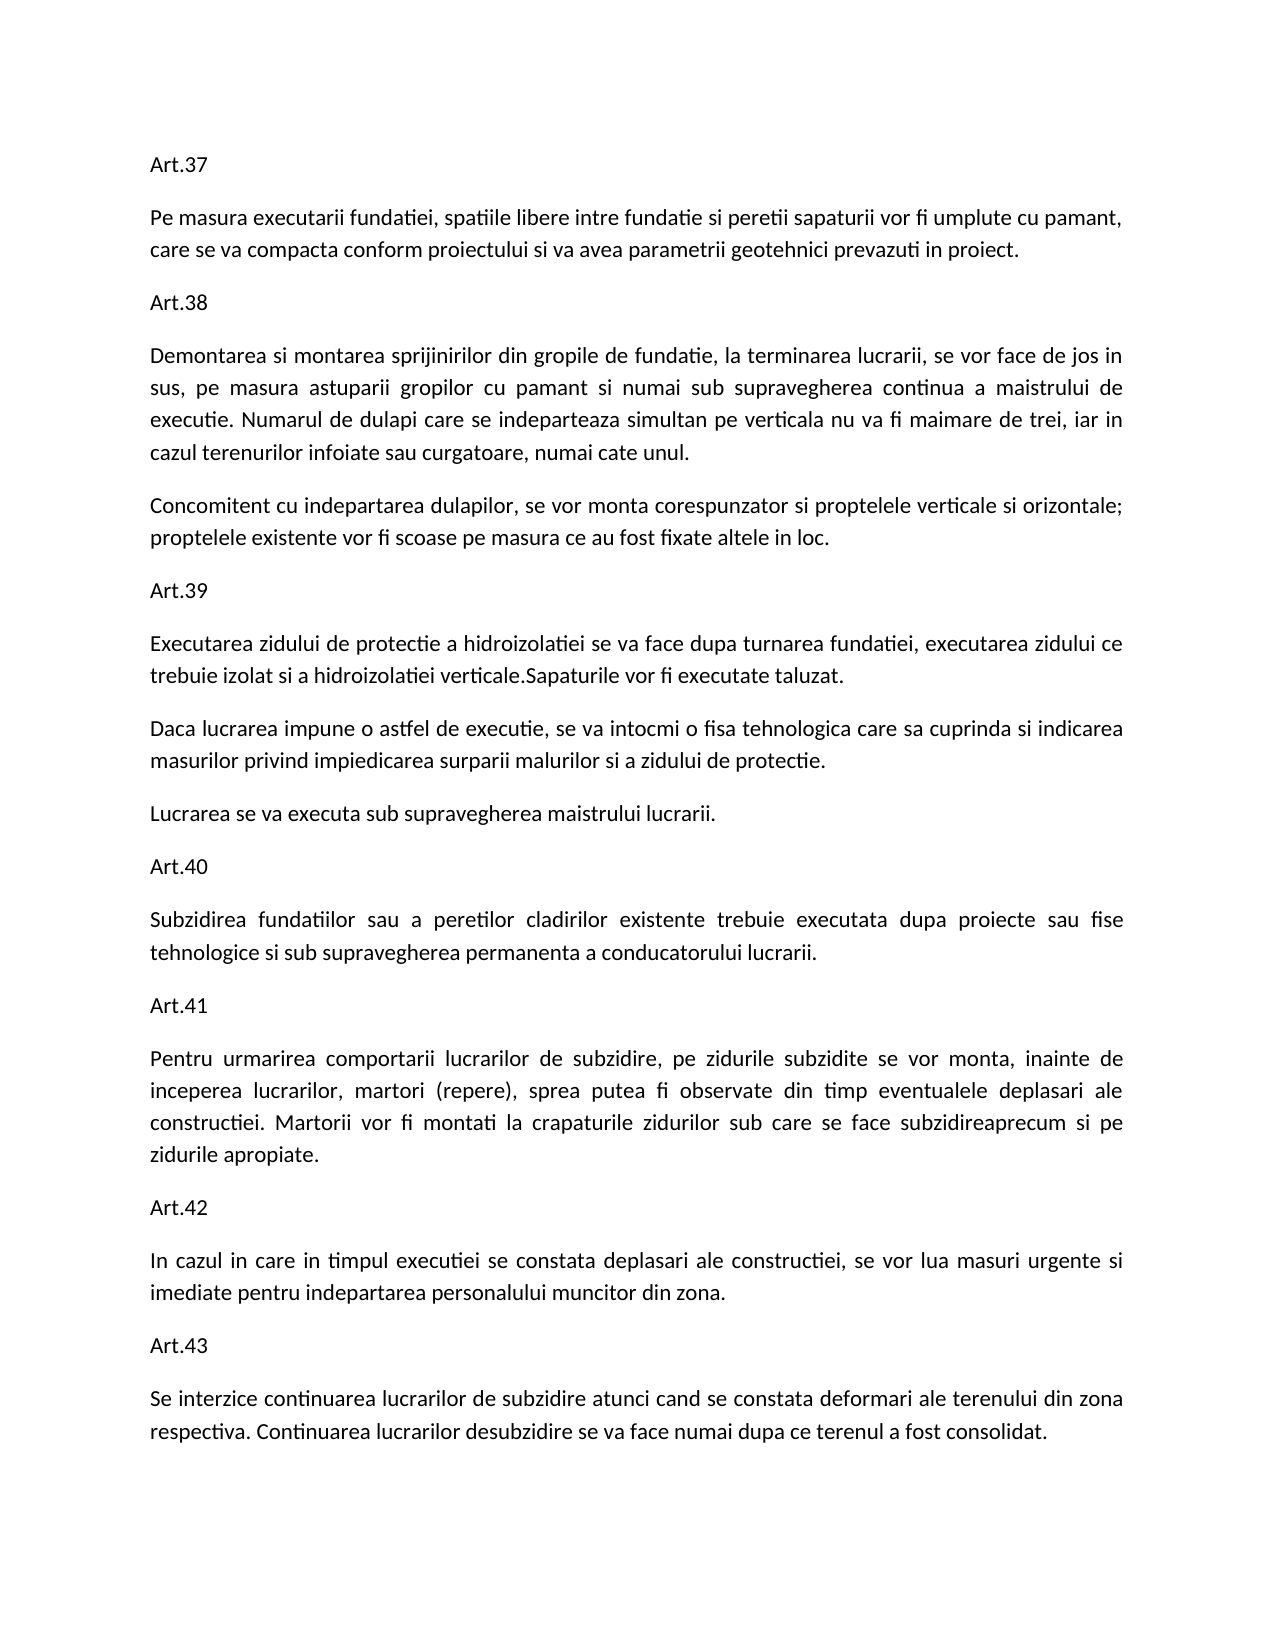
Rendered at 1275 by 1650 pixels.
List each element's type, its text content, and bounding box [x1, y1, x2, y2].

text Demontarea si montarea sprijinirilor din gropile de fundatie, la terminarea lucrarii, se vor face de jos in sus, pe masura astuparii gropilor cu pamant si numai sub supravegherea continua a maistrului de executie. Numarul de dulapi care se indeparteaza simultan pe verticala nu va fi maimare de trei, iar in cazul terenurilor infoiate sau curgatoare, numai cate unul. [150, 341, 1125, 466]
text Daca lucrarea impune o astfel de executie, se va intocmi o fisa tehnologica care sa cuprinda si indicarea masurilor privind impiedicarea surparii malurilor si a zidului de protectie. [150, 714, 1125, 774]
text Pe masura executarii fundatiei, spatiile libere intre fundatie si peretii sapaturii vor fi umplute cu pamant, care se va compacta conform proiectului si va avea parametrii geotehnici prevazuti in proiect. [150, 203, 1125, 263]
text Pentru urmarirea comportarii lucrarilor de subzidire, pe zidurile subzidite se vor monta, inainte de inceperea lucrarilor, martori (repere), sprea putea fi observate din timp eventualele deplasari ale constructiei. Martorii vor fi montati la crapaturile zidurilor sub care se face subzidireaprecum si pe zidurile apropiate. [150, 1044, 1125, 1168]
text Art.43 [150, 1332, 1125, 1359]
text Art.42 [150, 1193, 1125, 1221]
text Se interzice continuarea lucrarilor de subzidire atunci cand se constata deformari ale terenului din zona respectiva. Continuarea lucrarilor desubzidire se va face numai dupa ce terenul a fost consolidat. [150, 1384, 1125, 1445]
text Lucrarea se va executa sub supravegherea maistrului lucrarii. [150, 799, 1125, 827]
text Executarea zidului de protectie a hidroizolatiei se va face dupa turnarea fundatiei, executarea zidului ce trebuie izolat si a hidroizolatiei verticale.Sapaturile vor fi executate taluzat. [150, 629, 1125, 689]
text Art.41 [150, 991, 1125, 1019]
text Art.40 [150, 852, 1125, 881]
text In cazul in care in timpul executiei se constata deplasari ale constructiei, se vor lua masuri urgente si imediate pentru indepartarea personalului muncitor din zona. [150, 1246, 1125, 1307]
text Art.37 [150, 150, 1125, 178]
text Concomitent cu indepartarea dulapilor, se vor monta corespunzator si proptelele verticale si orizontale; proptelele existente vor fi scoase pe masura ce au fost fixate altele in loc. [150, 491, 1125, 551]
text Subzidirea fundatiilor sau a peretilor cladirilor existente trebuie executata dupa proiecte sau fise tehnologice si sub supravegherea permanenta a conducatorului lucrarii. [150, 906, 1125, 966]
text Art.38 [150, 288, 1125, 316]
text Art.39 [150, 576, 1125, 604]
